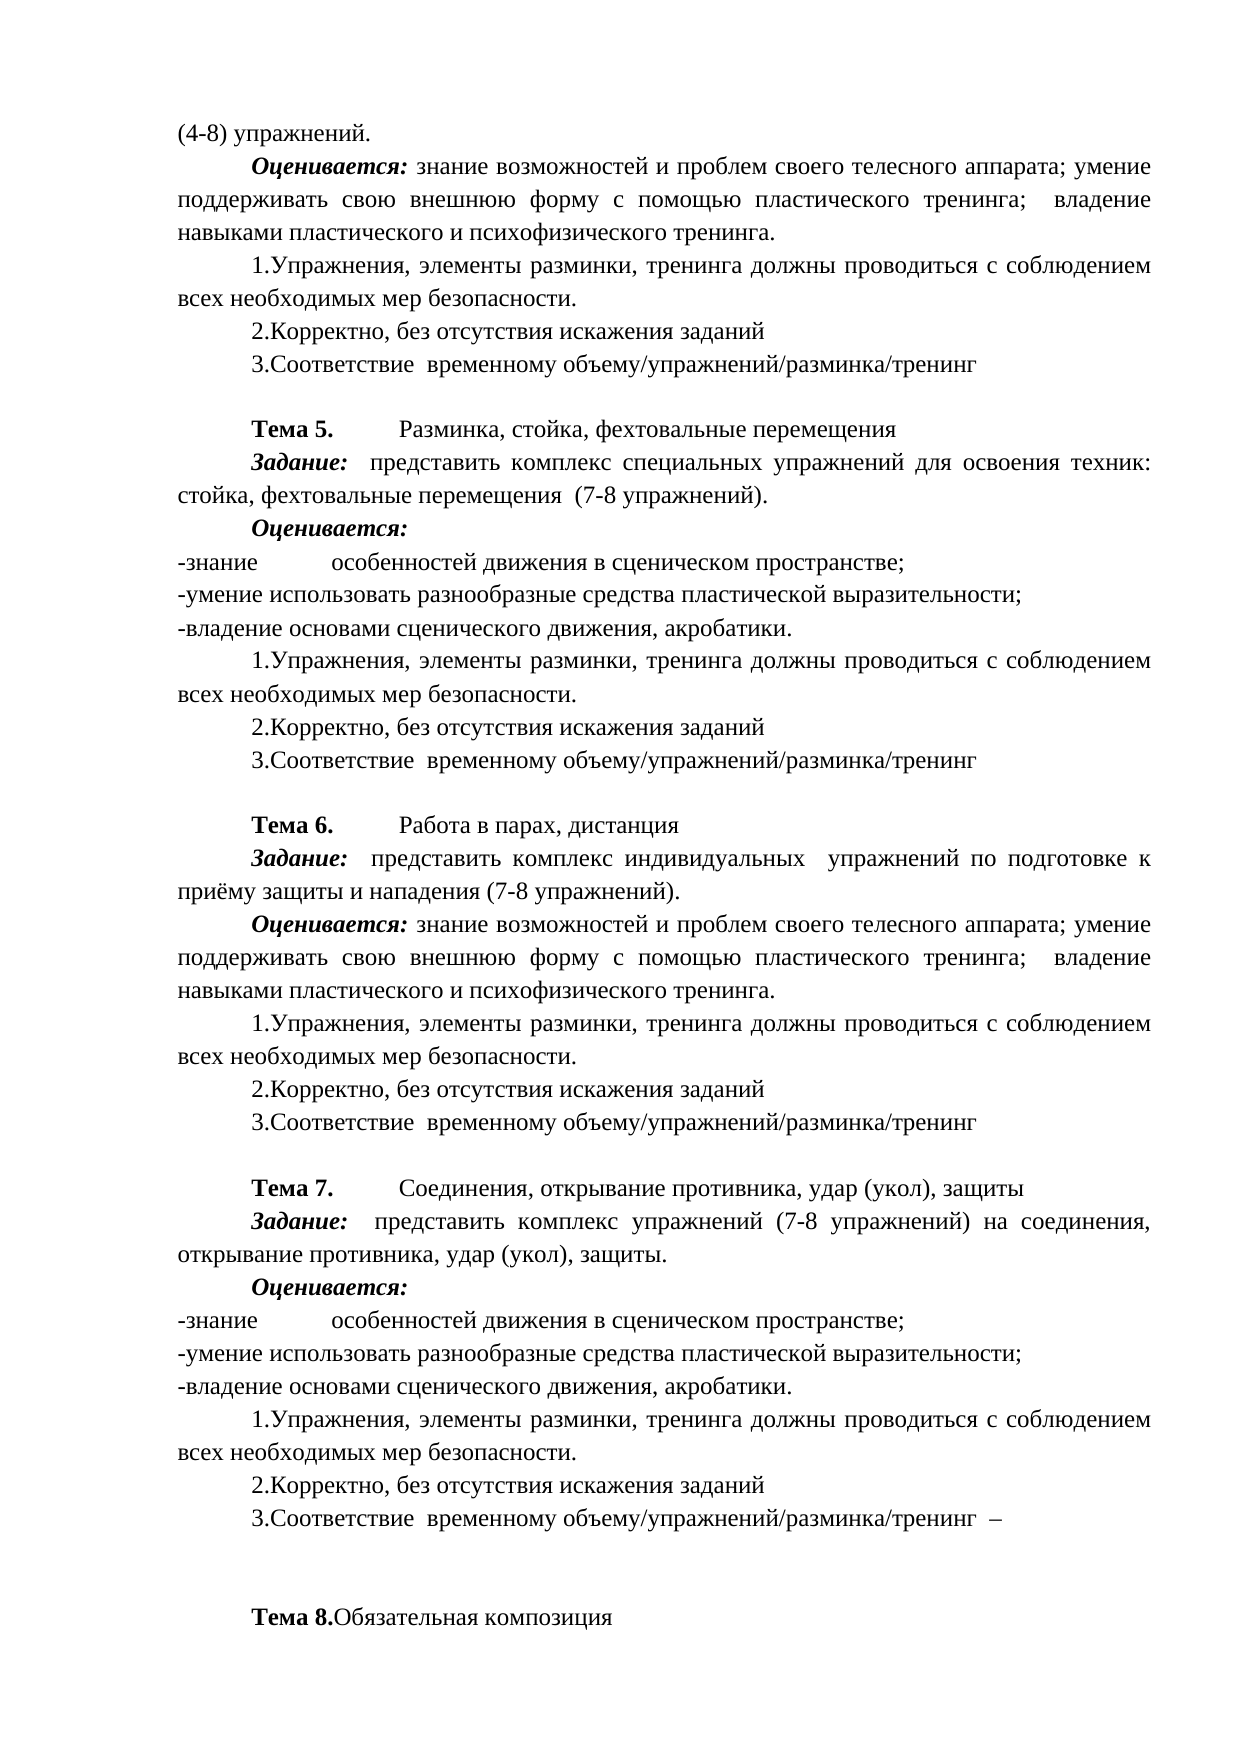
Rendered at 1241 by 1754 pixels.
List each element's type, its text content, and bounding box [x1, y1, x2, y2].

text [177, 118, 1152, 147]
text Тема 5. Разминка, стойка, фехтовальные перемещения [177, 414, 1152, 443]
text Тема 8.Обязательная композиция [177, 1602, 1152, 1631]
text Задание: представить комплекс индивидуальных упражнений по подготовке к приёму защиты и нападения (7-8 упражнений). [177, 843, 1152, 905]
text 1.Упражнения, элементы разминки, тренинга должны проводиться с соблюдением всех необходимых мер безопасности. [177, 646, 1152, 707]
text -знание особенностей движения в сценическом пространстве; [177, 547, 1152, 575]
text 3.Соответствие временному объему/упражнений/разминка/тренинг [177, 1107, 1152, 1136]
text 1.Упражнения, элементы разминки, тренинга должны проводиться с соблюдением всех необходимых мер безопасности. [177, 250, 1152, 312]
text -владение основами сценического движения, акробатики. [177, 613, 1152, 641]
text Тема 6. Работа в парах, дистанция [177, 810, 1152, 839]
text Оценивается: [177, 1272, 1152, 1301]
text 3.Соответствие временному объему/упражнений/разминка/тренинг [177, 349, 1152, 378]
text 1.Упражнения, элементы разминки, тренинга должны проводиться с соблюдением всех необходимых мер безопасности. [177, 1404, 1152, 1466]
text 3.Соответствие временному объему/упражнений/разминка/тренинг [177, 745, 1152, 773]
text -умение использовать разнообразные средства пластической выразительности; [177, 1338, 1152, 1367]
text 3.Соответствие временному объему/упражнений/разминка/тренинг – [177, 1503, 1152, 1532]
text Тема 7. Соединения, открывание противника, удар (укол), защиты [177, 1173, 1152, 1202]
text 2.Корректно, без отсутствия искажения заданий [177, 316, 1152, 345]
text 2.Корректно, без отсутствия искажения заданий [177, 712, 1152, 740]
text Оценивается: знание возможностей и проблем своего телесного аппарата; умение поддерживать свою внешнюю форму с помощью пластического тренинга; владение навыками пластического и психофизического тренинга. [177, 909, 1152, 1004]
text Задание: представить комплекс специальных упражнений для освоения техник: стойка, фехтовальные перемещения (7-8 упражнений). [177, 447, 1152, 509]
text -умение использовать разнообразные средства пластической выразительности; [177, 579, 1152, 608]
text 1.Упражнения, элементы разминки, тренинга должны проводиться с соблюдением всех необходимых мер безопасности. [177, 1008, 1152, 1070]
text Оценивается: знание возможностей и проблем своего телесного аппарата; умение поддерживать свою внешнюю форму с помощью пластического тренинга; владение навыками пластического и психофизического тренинга. [177, 151, 1152, 246]
text -владение основами сценического движения, акробатики. [177, 1371, 1152, 1400]
text 2.Корректно, без отсутствия искажения заданий [177, 1074, 1152, 1103]
text Задание: представить комплекс упражнений (7-8 упражнений) на соединения, открывание противника, удар (укол), защиты. [177, 1206, 1152, 1268]
text -знание особенностей движения в сценическом пространстве; [177, 1305, 1152, 1334]
text 2.Корректно, без отсутствия искажения заданий [177, 1470, 1152, 1499]
text Оценивается: [177, 513, 1152, 542]
